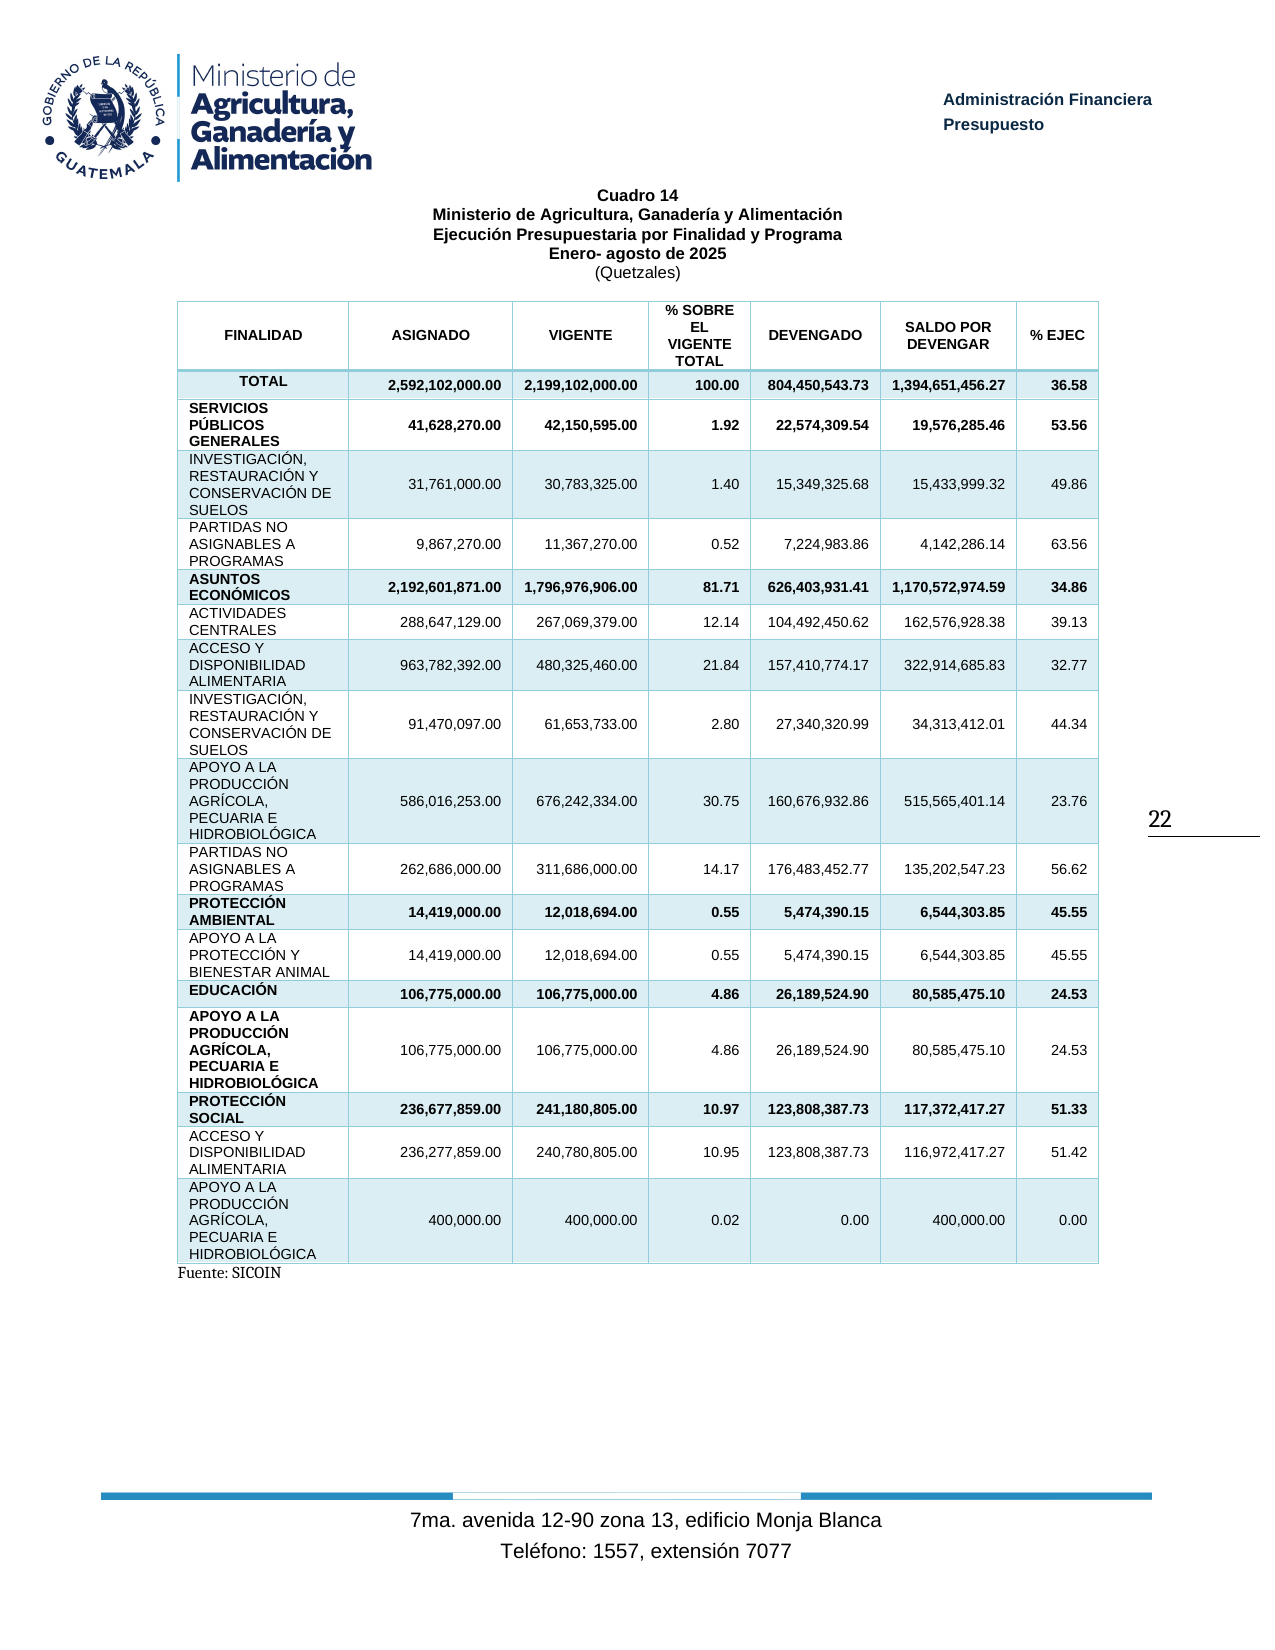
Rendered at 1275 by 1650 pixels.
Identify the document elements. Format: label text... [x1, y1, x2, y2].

table_cell 34,313,412.01 [881, 691, 1016, 758]
table_cell 5,474,390.15 [751, 930, 880, 980]
table_header ASIGNADO [349, 302, 512, 369]
table_cell 81.71 [649, 570, 750, 604]
table_cell 106,775,000.00 [349, 1008, 512, 1092]
table_cell 22,574,309.54 [751, 400, 880, 450]
table_cell PARTIDAS NO ASIGNABLES A PROGRAMAS [178, 519, 348, 569]
table_cell ACCESO Y DISPONIBILIDAD ALIMENTARIA [178, 1127, 348, 1177]
table_cell 27,340,320.99 [751, 691, 880, 758]
picture [32, 46, 386, 192]
table_header FINALIDAD [178, 302, 348, 369]
table_cell 4,142,286.14 [881, 519, 1016, 569]
table_cell ACCESO Y DISPONIBILIDAD ALIMENTARIA [178, 640, 348, 690]
table_cell 32.77 [1017, 640, 1098, 690]
table_cell 80,585,475.10 [881, 1008, 1016, 1092]
table_cell 14,419,000.00 [349, 895, 512, 929]
table_cell 11,367,270.00 [513, 519, 648, 569]
text Ejecución Presupuestaria por Finalidad y Programa [177, 224, 1098, 243]
table_cell 676,242,334.00 [513, 759, 648, 843]
table_cell 2.80 [649, 691, 750, 758]
table_cell PROTECCIÓN SOCIAL [178, 1093, 348, 1126]
table_cell 61,653,733.00 [513, 691, 648, 758]
table_cell APOYO A LA PROTECCIÓN Y BIENESTAR ANIMAL [178, 930, 348, 980]
table_cell 21.84 [649, 640, 750, 690]
table_cell SERVICIOS PÚBLICOS GENERALES [178, 400, 348, 450]
table_cell 963,782,392.00 [349, 640, 512, 690]
text Fuente: SICOIN [177, 1264, 1098, 1283]
table_cell 106,775,000.00 [513, 1008, 648, 1092]
text Cuadro 14 [177, 186, 1098, 205]
table_cell 36.58 [1017, 372, 1098, 398]
table_cell 42,150,595.00 [513, 400, 648, 450]
table_cell 236,677,859.00 [349, 1093, 512, 1126]
table_cell 2,199,102,000.00 [513, 372, 648, 398]
table_cell 123,808,387.73 [751, 1127, 880, 1177]
table_cell APOYO A LA PRODUCCIÓN AGRÍCOLA, PECUARIA E HIDROBIOLÓGICA [178, 759, 348, 843]
table_cell 44.34 [1017, 691, 1098, 758]
table_cell 53.56 [1017, 400, 1098, 450]
table_cell 0.55 [649, 930, 750, 980]
table_cell 2,192,601,871.00 [349, 570, 512, 604]
table_cell 15,433,999.32 [881, 451, 1016, 518]
text Ministerio de Agricultura, Ganadería y Alimentación [177, 205, 1098, 224]
table_cell 30,783,325.00 [513, 451, 648, 518]
table_cell 2,592,102,000.00 [349, 372, 512, 398]
table_cell 6,544,303.85 [881, 895, 1016, 929]
table_cell 586,016,253.00 [349, 759, 512, 843]
table_cell TOTAL [178, 372, 348, 398]
table_cell 56.62 [1017, 844, 1098, 894]
table_cell 30.75 [649, 759, 750, 843]
table_header SALDO POR DEVENGAR [881, 302, 1016, 369]
table_cell 14,419,000.00 [349, 930, 512, 980]
table_cell 31,761,000.00 [349, 451, 512, 518]
table_cell 400,000.00 [513, 1179, 648, 1262]
table_cell 26,189,524.90 [751, 1008, 880, 1092]
table_cell 804,450,543.73 [751, 372, 880, 398]
table_header % SOBRE EL VIGENTE TOTAL [649, 302, 750, 369]
table_cell ACTIVIDADES CENTRALES [178, 605, 348, 638]
table_cell 41,628,270.00 [349, 400, 512, 450]
table_cell 267,069,379.00 [513, 605, 648, 638]
table_cell 123,808,387.73 [751, 1093, 880, 1126]
table_cell 0.00 [751, 1179, 880, 1262]
table_cell 14.17 [649, 844, 750, 894]
table_cell 626,403,931.41 [751, 570, 880, 604]
table_cell 176,483,452.77 [751, 844, 880, 894]
table_cell 91,470,097.00 [349, 691, 512, 758]
table_cell 39.13 [1017, 605, 1098, 638]
table_cell 160,676,932.86 [751, 759, 880, 843]
table_cell 400,000.00 [349, 1179, 512, 1262]
table_cell 5,474,390.15 [751, 895, 880, 929]
table_cell 515,565,401.14 [881, 759, 1016, 843]
table_cell 157,410,774.17 [751, 640, 880, 690]
table_cell 288,647,129.00 [349, 605, 512, 638]
table_cell 12,018,694.00 [513, 930, 648, 980]
table_cell 106,775,000.00 [349, 981, 512, 1007]
table_cell 117,372,417.27 [881, 1093, 1016, 1126]
table_cell 6,544,303.85 [881, 930, 1016, 980]
table_cell 80,585,475.10 [881, 981, 1016, 1007]
table_cell 49.86 [1017, 451, 1098, 518]
table_cell 400,000.00 [881, 1179, 1016, 1262]
table_cell 240,780,805.00 [513, 1127, 648, 1177]
table_cell PROTECCIÓN AMBIENTAL [178, 895, 348, 929]
table_cell 51.33 [1017, 1093, 1098, 1126]
table_cell 0.55 [649, 895, 750, 929]
table_cell APOYO A LA PRODUCCIÓN AGRÍCOLA, PECUARIA E HIDROBIOLÓGICA [178, 1179, 348, 1262]
table_cell PARTIDAS NO ASIGNABLES A PROGRAMAS [178, 844, 348, 894]
table_cell INVESTIGACIÓN, RESTAURACIÓN Y CONSERVACIÓN DE SUELOS [178, 691, 348, 758]
table_header % EJEC [1017, 302, 1098, 369]
table_cell 23.76 [1017, 759, 1098, 843]
table_cell ASUNTOS ECONÓMICOS [178, 570, 348, 604]
table_cell 7,224,983.86 [751, 519, 880, 569]
table_cell 26,189,524.90 [751, 981, 880, 1007]
table_cell 135,202,547.23 [881, 844, 1016, 894]
table_cell 63.56 [1017, 519, 1098, 569]
text (Quetzales) [177, 263, 1098, 282]
table_cell APOYO A LA PRODUCCIÓN AGRÍCOLA, PECUARIA E HIDROBIOLÓGICA [178, 1008, 348, 1092]
table_cell 1,796,976,906.00 [513, 570, 648, 604]
table_cell 162,576,928.38 [881, 605, 1016, 638]
table_cell 1,394,651,456.27 [881, 372, 1016, 398]
table_cell 12.14 [649, 605, 750, 638]
table_cell 10.95 [649, 1127, 750, 1177]
table_header DEVENGADO [751, 302, 880, 369]
table_cell 106,775,000.00 [513, 981, 648, 1007]
table_cell 311,686,000.00 [513, 844, 648, 894]
table_cell 24.53 [1017, 1008, 1098, 1092]
table_cell INVESTIGACIÓN, RESTAURACIÓN Y CONSERVACIÓN DE SUELOS [178, 451, 348, 518]
table_cell 10.97 [649, 1093, 750, 1126]
table_cell 12,018,694.00 [513, 895, 648, 929]
table_cell 480,325,460.00 [513, 640, 648, 690]
table_cell 9,867,270.00 [349, 519, 512, 569]
table_header VIGENTE [513, 302, 648, 369]
table_cell 236,277,859.00 [349, 1127, 512, 1177]
table_cell 4.86 [649, 1008, 750, 1092]
table_cell 241,180,805.00 [513, 1093, 648, 1126]
table_cell 19,576,285.46 [881, 400, 1016, 450]
table_cell 51.42 [1017, 1127, 1098, 1177]
table_cell 104,492,450.62 [751, 605, 880, 638]
text Enero- agosto de 2025 [177, 243, 1098, 263]
table_cell 1,170,572,974.59 [881, 570, 1016, 604]
table_cell 24.53 [1017, 981, 1098, 1007]
table_cell 1.40 [649, 451, 750, 518]
table_cell 0.00 [1017, 1179, 1098, 1262]
table_cell 45.55 [1017, 895, 1098, 929]
table_cell 34.86 [1017, 570, 1098, 604]
table_cell 262,686,000.00 [349, 844, 512, 894]
table_cell 116,972,417.27 [881, 1127, 1016, 1177]
table_cell 100.00 [649, 372, 750, 398]
table_cell 0.52 [649, 519, 750, 569]
table_cell 1.92 [649, 400, 750, 450]
table_cell 322,914,685.83 [881, 640, 1016, 690]
table_cell EDUCACIÓN [178, 981, 348, 1007]
table_cell 4.86 [649, 981, 750, 1007]
table_cell 0.02 [649, 1179, 750, 1262]
picture [0, 1483, 1264, 1509]
table_cell 45.55 [1017, 930, 1098, 980]
table_cell 15,349,325.68 [751, 451, 880, 518]
